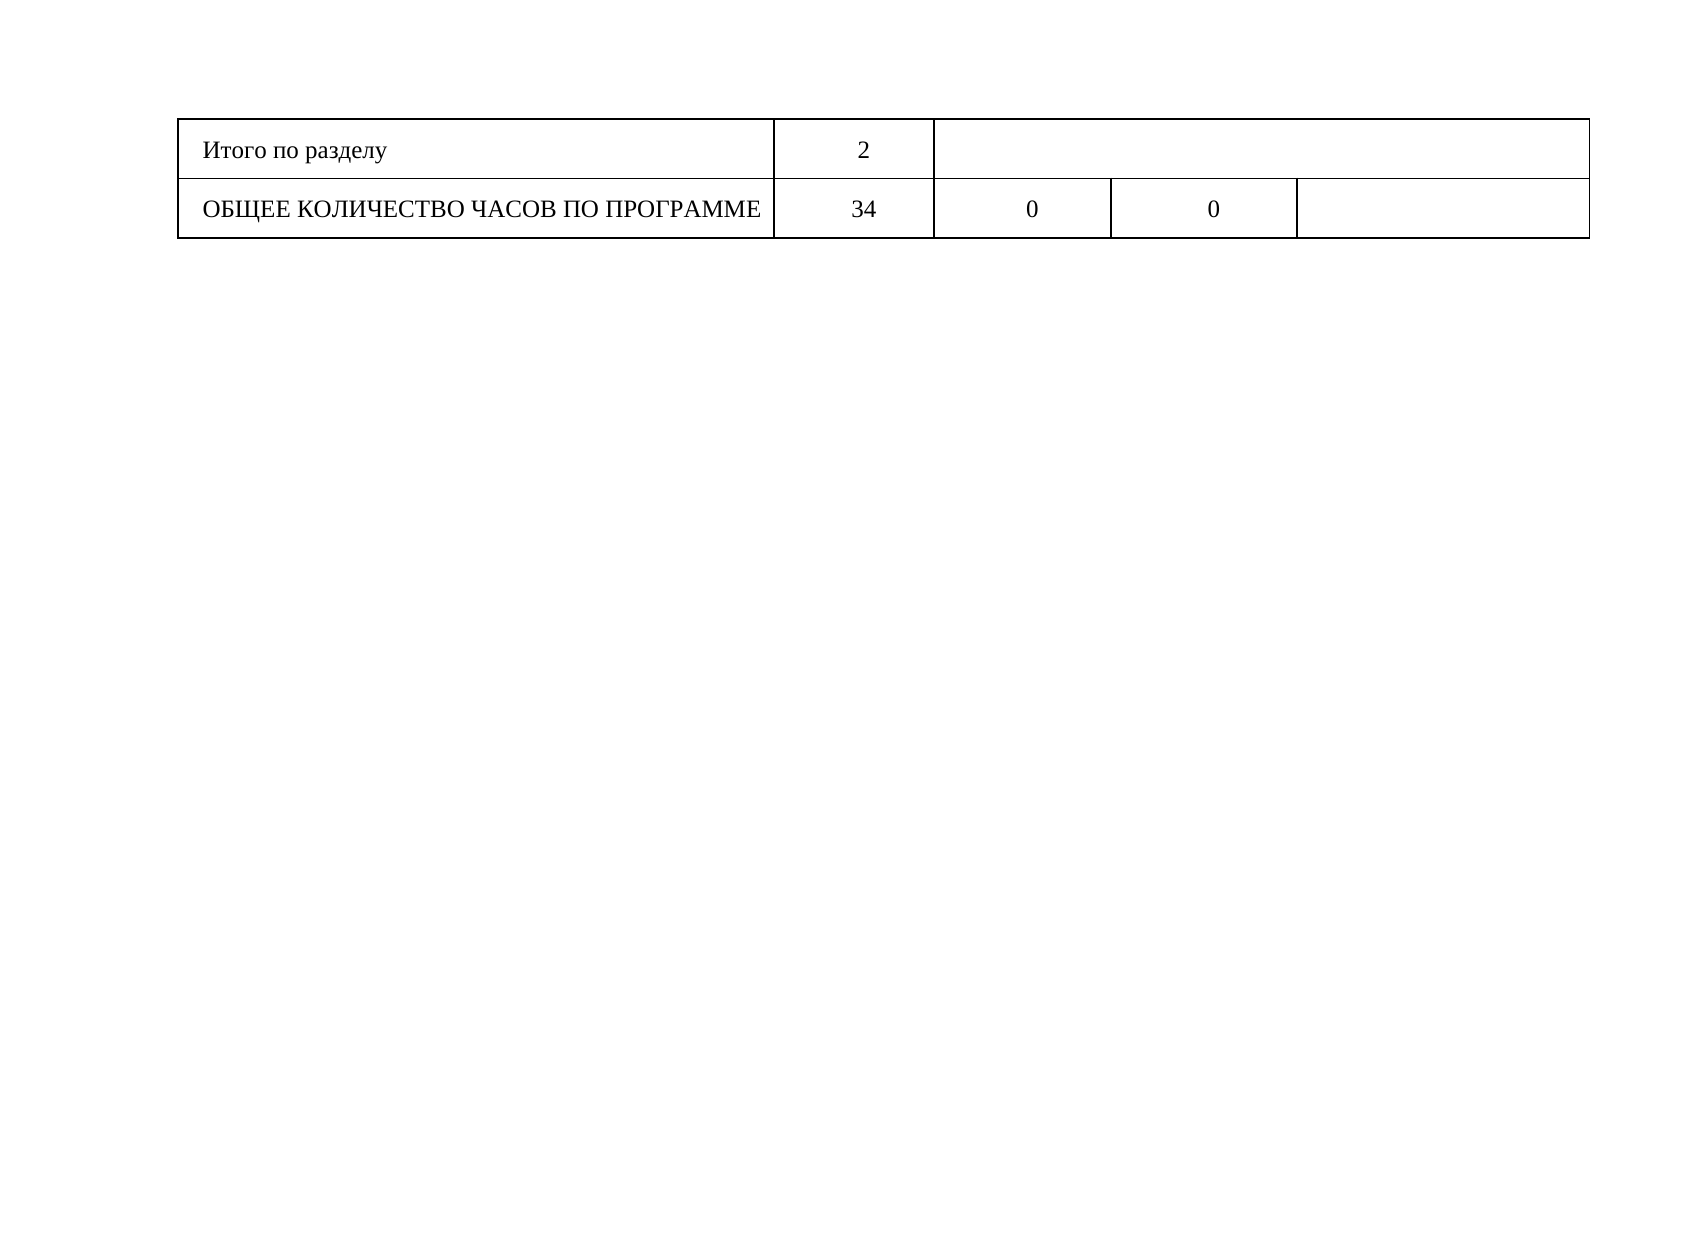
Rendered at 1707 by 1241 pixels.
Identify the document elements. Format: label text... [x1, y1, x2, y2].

table_cell 34 [775, 179, 933, 237]
table_cell ОБЩЕЕ КОЛИЧЕСТВО ЧАСОВ ПО ПРОГРАММЕ [179, 179, 773, 237]
table_cell Итого по разделу [179, 120, 773, 178]
table_cell [935, 120, 1589, 178]
table_cell 0 [1112, 179, 1296, 237]
table_cell 2 [775, 120, 933, 178]
table_cell 0 [935, 179, 1110, 237]
table_cell [1298, 179, 1589, 237]
